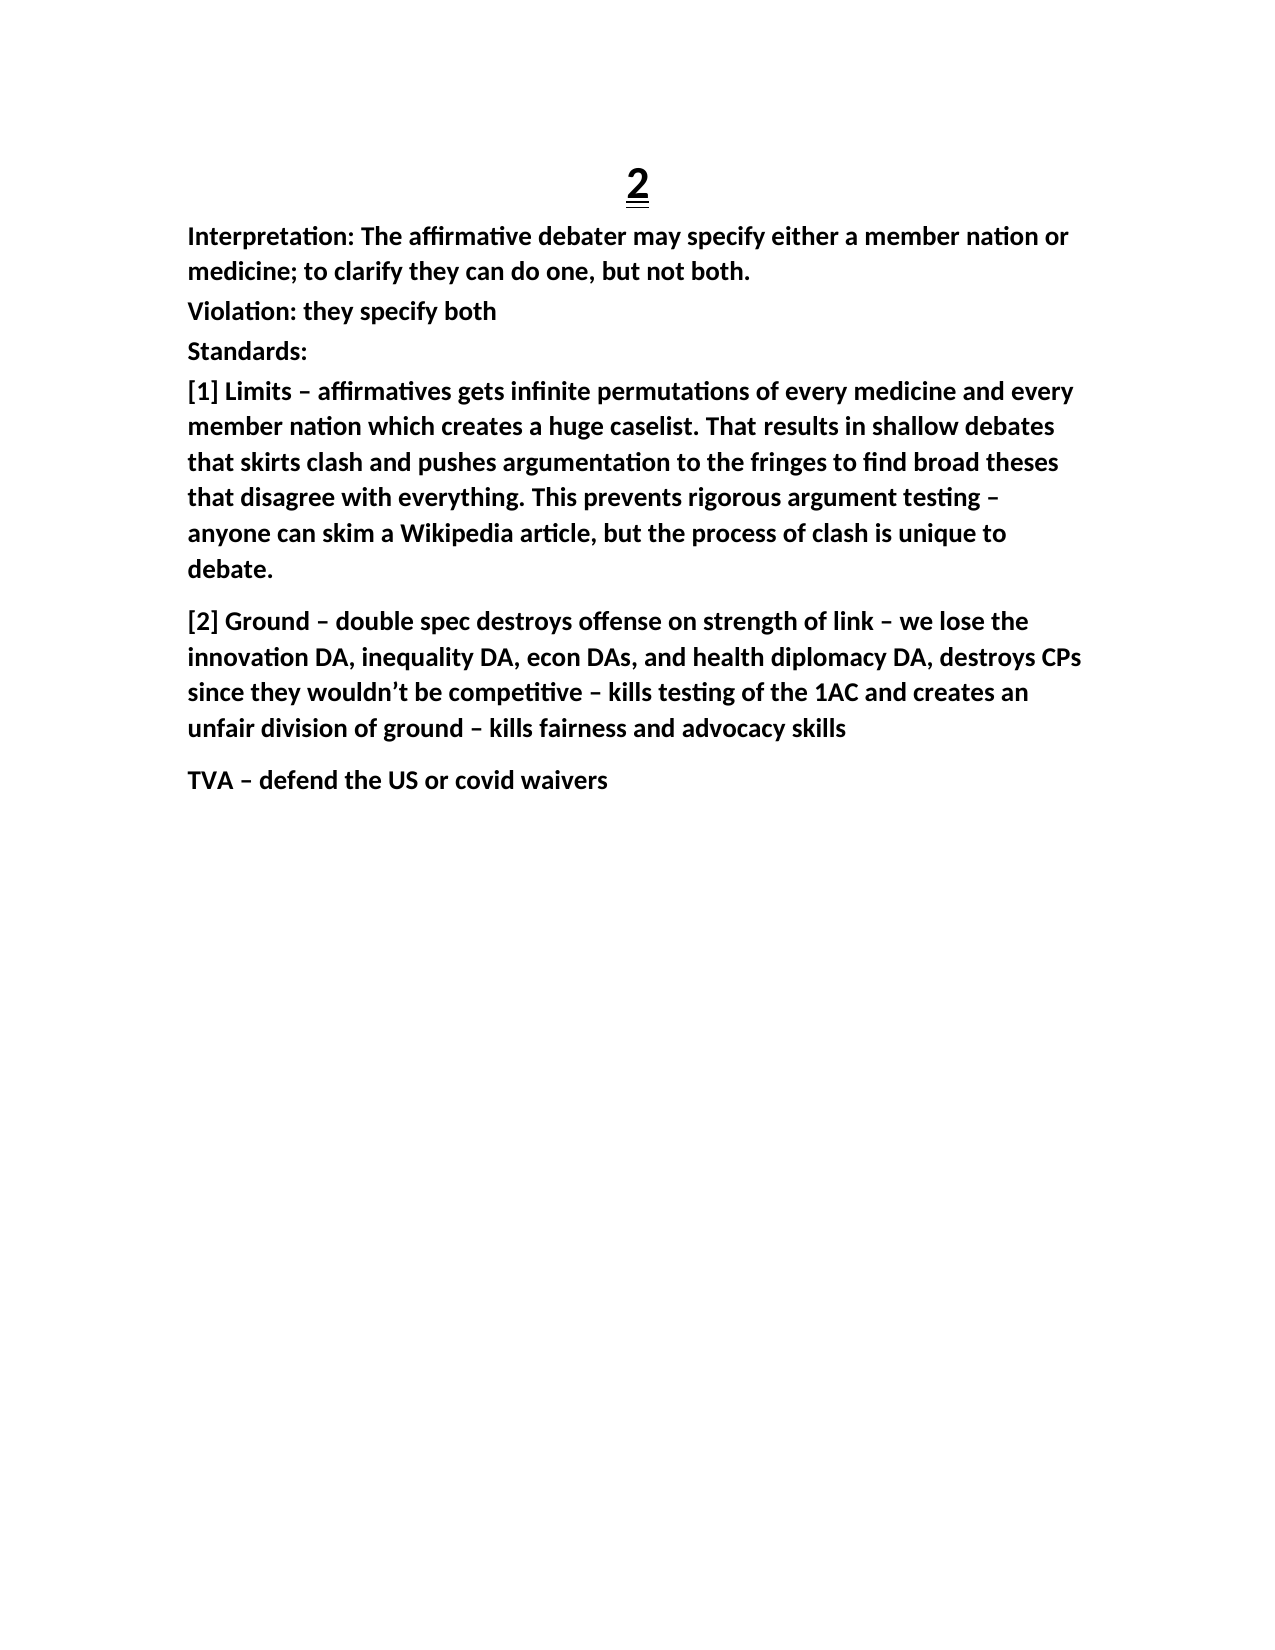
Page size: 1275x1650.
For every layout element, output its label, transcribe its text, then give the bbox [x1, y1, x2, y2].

subtitle Violation: they specify both [187, 294, 1087, 327]
subtitle TVA – defend the US or covid waivers [187, 763, 1087, 796]
subtitle Interpretation: The affirmative debater may specify either a member nation or medicine; to clarify they can do one, but not both. [187, 219, 1087, 287]
text [1] Limits – affirmatives gets infinite permutations of every medicine and every member nation which creates a huge caselist. That results in shallow debates that skirts clash and pushes argumentation to the fringes to find broad theses that disagree with everything. This prevents rigorous argument testing – anyone can skim a Wikipedia article, but the process of clash is unique to debate. [187, 374, 1087, 585]
subtitle Standards: [187, 334, 1087, 367]
subtitle 2 [187, 154, 1087, 210]
text [2] Ground – double spec destroys offense on strength of link – we lose the innovation DA, inequality DA, econ DAs, and health diplomacy DA, destroys CPs since they wouldn’t be competitive – kills testing of the 1AC and creates an unfair division of ground – kills fairness and advocacy skills [187, 604, 1087, 744]
